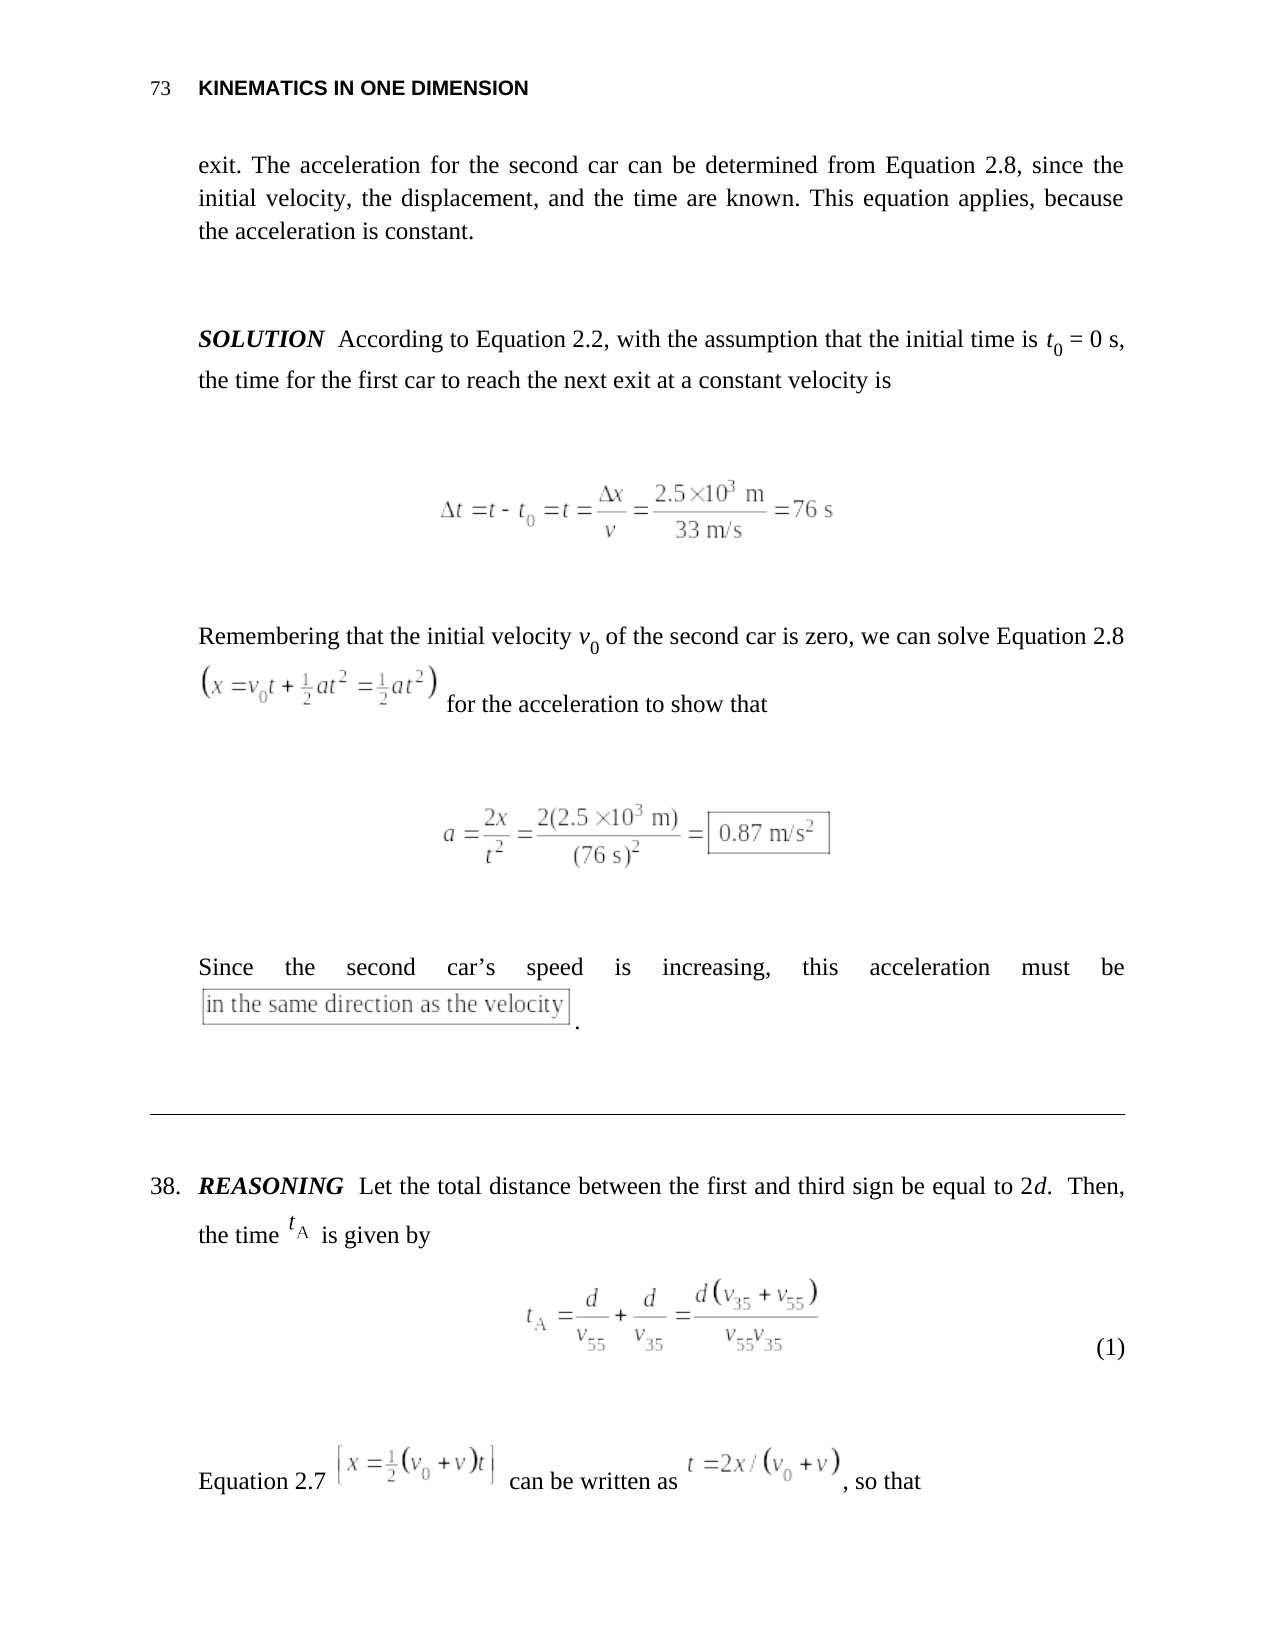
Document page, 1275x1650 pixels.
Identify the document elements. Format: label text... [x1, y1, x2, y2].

text (1) [150, 1274, 1125, 1361]
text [150, 150, 1125, 245]
text Equation 2.7 can be written as , so that [150, 1440, 1125, 1495]
text Since the second car’s speed is increasing, this acceleration must be . [150, 952, 1125, 1035]
text SOLUTION According to Equation 2.2, with the assumption that the initial time is t0 = 0 s, the time for the first car to reach the next exit at a constant velocity is [150, 324, 1125, 394]
text 38. REASONING Let the total distance between the first and third sign be equal to 2d. Then, the time is given by [150, 1171, 1125, 1249]
text Remembering that the initial velocity v0 of the second car is zero, we can solve Equation 2.8 for the acceleration to show that [150, 621, 1125, 718]
